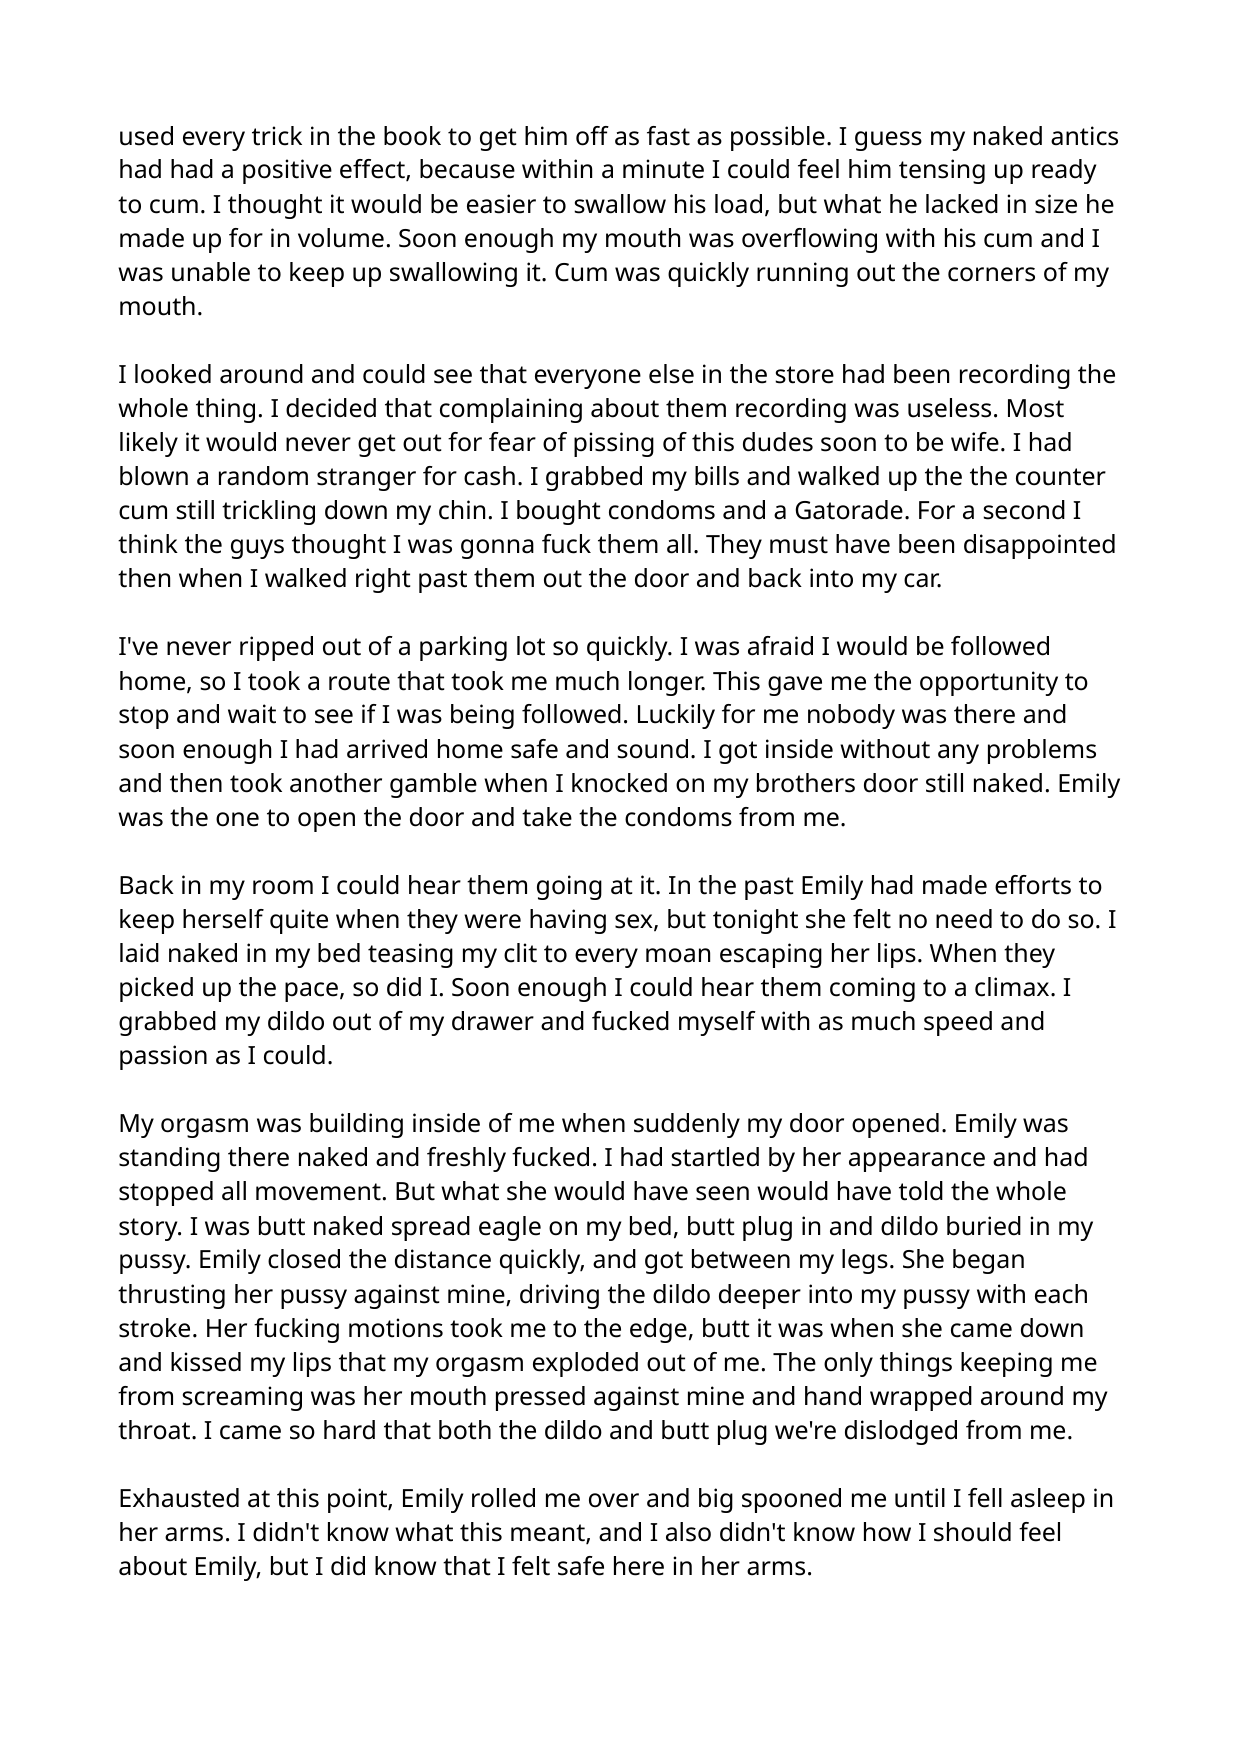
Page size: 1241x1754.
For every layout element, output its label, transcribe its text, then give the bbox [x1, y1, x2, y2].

text Back in my room I could hear them going at it. In the past Emily had made efforts to keep herself quite when they were having sex, but tonight she felt no need to do so. I laid naked in my bed teasing my clit to every moan escaping her lips. When they picked up the pace, so did I. Soon enough I could hear them coming to a climax. I grabbed my dildo out of my drawer and fucked myself with as much speed and passion as I could. [118, 867, 1122, 1072]
text My orgasm was building inside of me when suddenly my door opened. Emily was standing there naked and freshly fucked. I had startled by her appearance and had stopped all movement. But what she would have seen would have told the whole story. I was butt naked spread eagle on my bed, butt plug in and dildo buried in my pussy. Emily closed the distance quickly, and got between my legs. She began thrusting her pussy against mine, driving the dildo deeper into my pussy with each stroke. Her fucking motions took me to the edge, butt it was when she came down and kissed my lips that my orgasm exploded out of me. The only things keeping me from screaming was her mouth pressed against mine and hand wrapped around my throat. I came so hard that both the dildo and butt plug we're dislodged from me. [118, 1106, 1122, 1447]
text Exhausted at this point, Emily rolled me over and big spooned me until I fell asleep in her arms. I didn't know what this meant, and I also didn't know how I should feel about Emily, but I did know that I felt safe here in her arms. [118, 1481, 1122, 1583]
text I've never ripped out of a parking lot so quickly. I was afraid I would be followed home, so I took a route that took me much longer. This gave me the opportunity to stop and wait to see if I was being followed. Luckily for me nobody was there and soon enough I had arrived home safe and sound. I got inside without any problems and then took another gamble when I knocked on my brothers door still naked. Emily was the one to open the door and take the condoms from me. [118, 629, 1122, 833]
text I looked around and could see that everyone else in the store had been recording the whole thing. I decided that complaining about them recording was useless. Most likely it would never get out for fear of pissing of this dudes soon to be wife. I had blown a random stranger for cash. I grabbed my bills and walked up the the counter cum still trickling down my chin. I bought condoms and a Gatorade. For a second I think the guys thought I was gonna fuck them all. They must have been disappointed then when I walked right past them out the door and back into my car. [118, 357, 1122, 595]
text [118, 118, 1122, 322]
